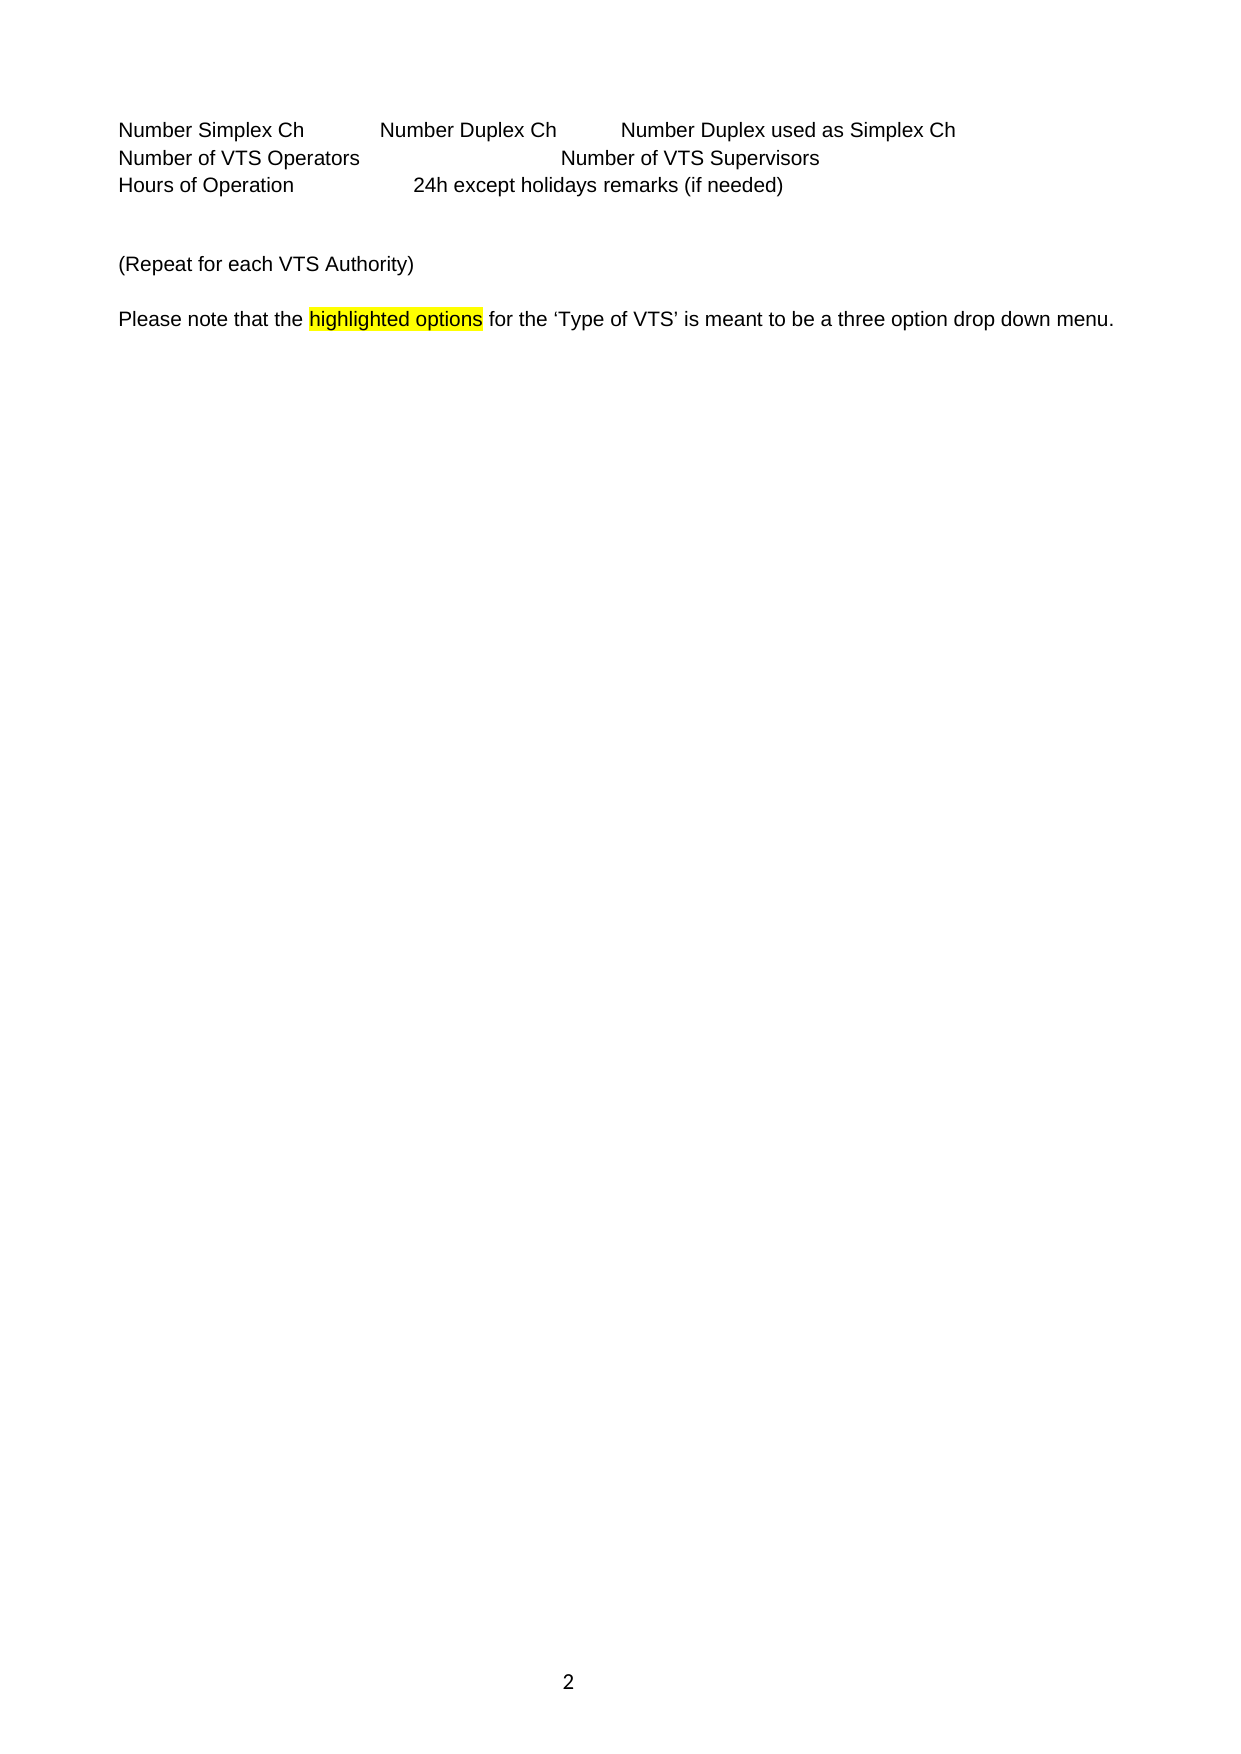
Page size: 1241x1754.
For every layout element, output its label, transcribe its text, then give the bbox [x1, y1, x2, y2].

text (Repeat for each VTS Authority) [118, 252, 1122, 276]
text Please note that the highlighted options for the ‘Type of VTS’ is meant to be a three option drop down menu. [483, 307, 1122, 331]
text Number of VTS Operators Number of VTS Supervisors [118, 146, 1122, 169]
text Hours of Operation remarks (if needed) [118, 173, 1122, 197]
text Number Simplex Ch Number Duplex Ch Number Duplex used as Simplex Ch [118, 118, 1122, 142]
